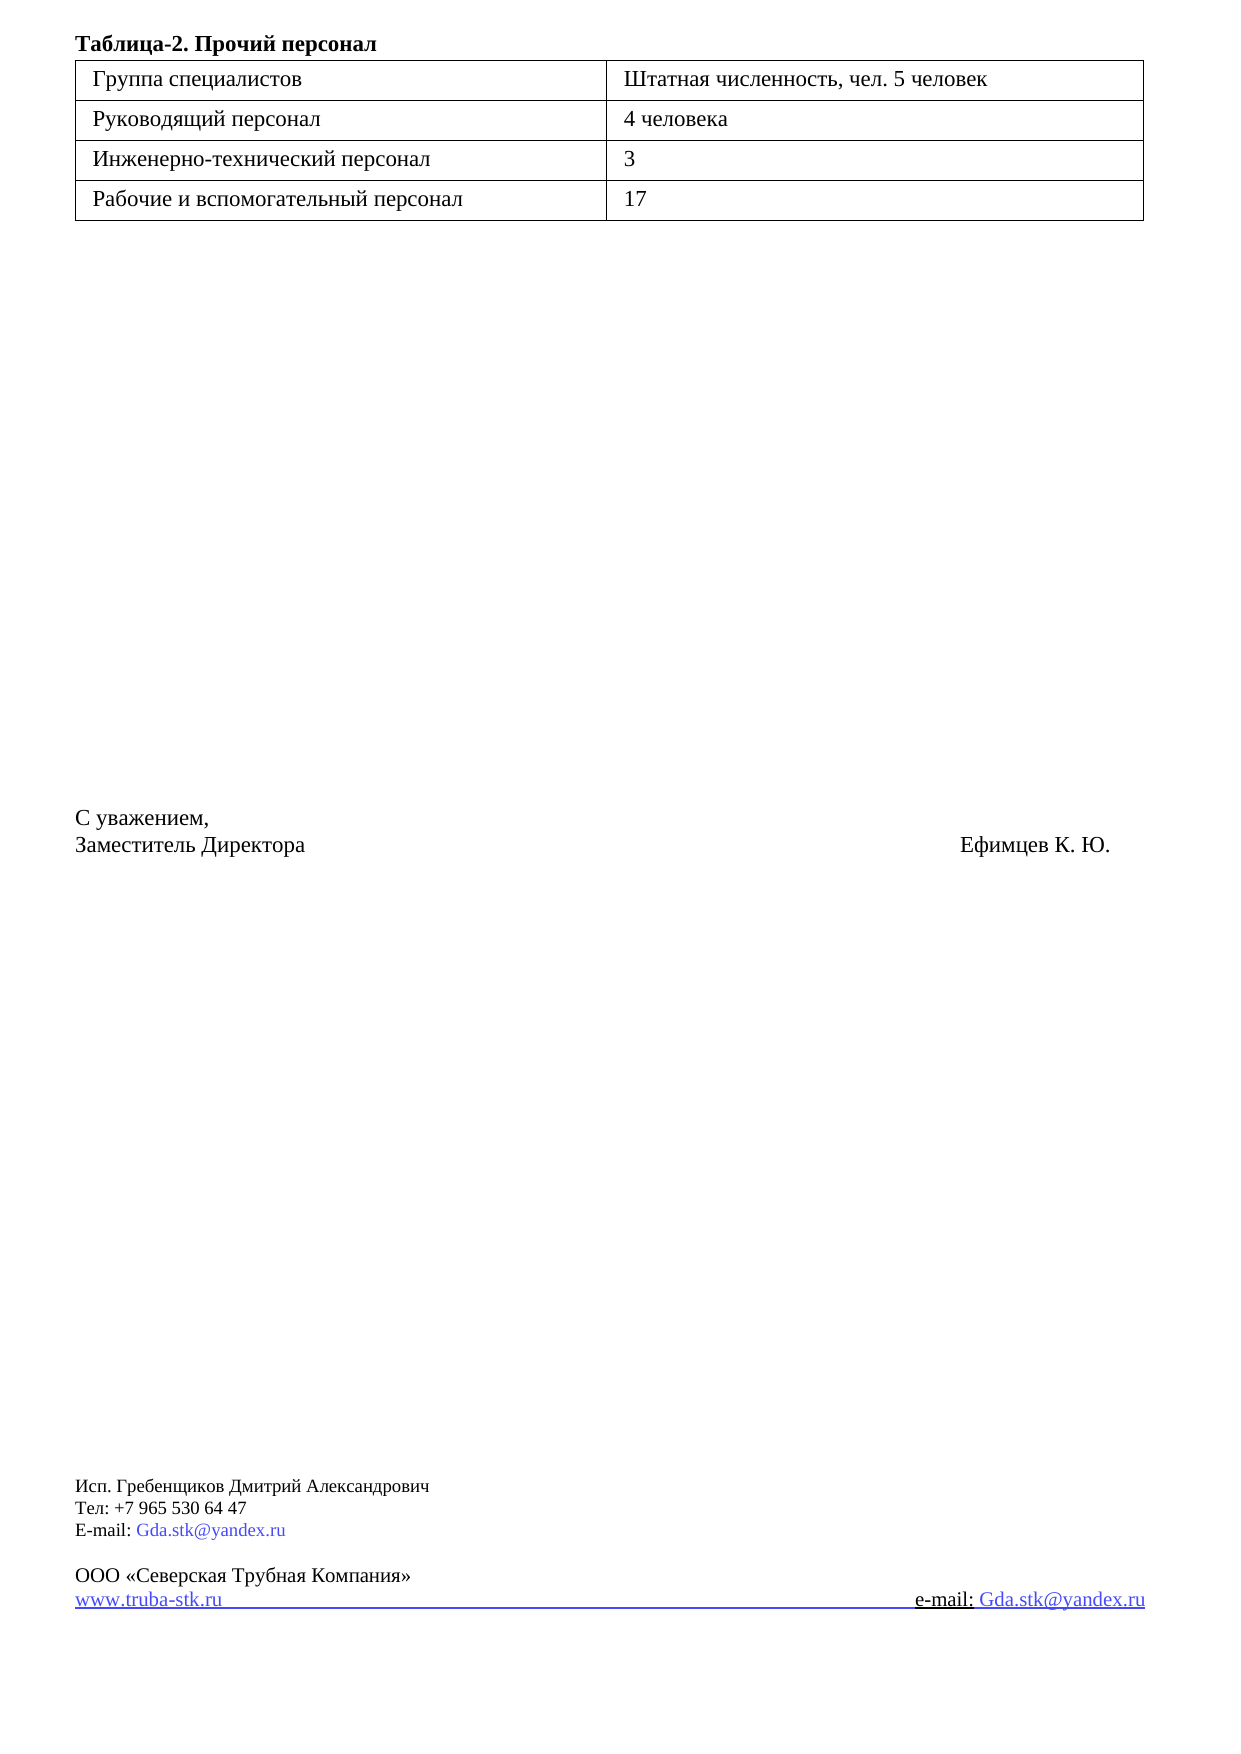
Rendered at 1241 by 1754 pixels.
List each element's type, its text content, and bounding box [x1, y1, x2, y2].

text E-mail: Gda.stk@yandex.ru [75, 1518, 1165, 1540]
text Таблица-2. Прочий персонал [75, 29, 1165, 56]
table_cell 3 [607, 141, 1143, 180]
table_cell Руководящий персонал [76, 101, 606, 140]
table_cell 4 человека [607, 101, 1143, 140]
text С уважением, [75, 804, 1165, 831]
table_cell Рабочие и вспомогательный персонал [76, 181, 606, 220]
text Тел: +7 965 530 64 47 [75, 1497, 1165, 1518]
text Заместитель Директора Ефимцев К. Ю. [75, 831, 1165, 857]
text Исп. Гребенщиков Дмитрий Александрович [75, 1475, 1165, 1497]
table_cell Инженерно-технический персонал [76, 141, 606, 180]
table_header Группа специалистов [76, 61, 606, 100]
table_header Штатная численность, чел. 5 человек [607, 61, 1143, 100]
table_cell 17 [607, 181, 1143, 220]
